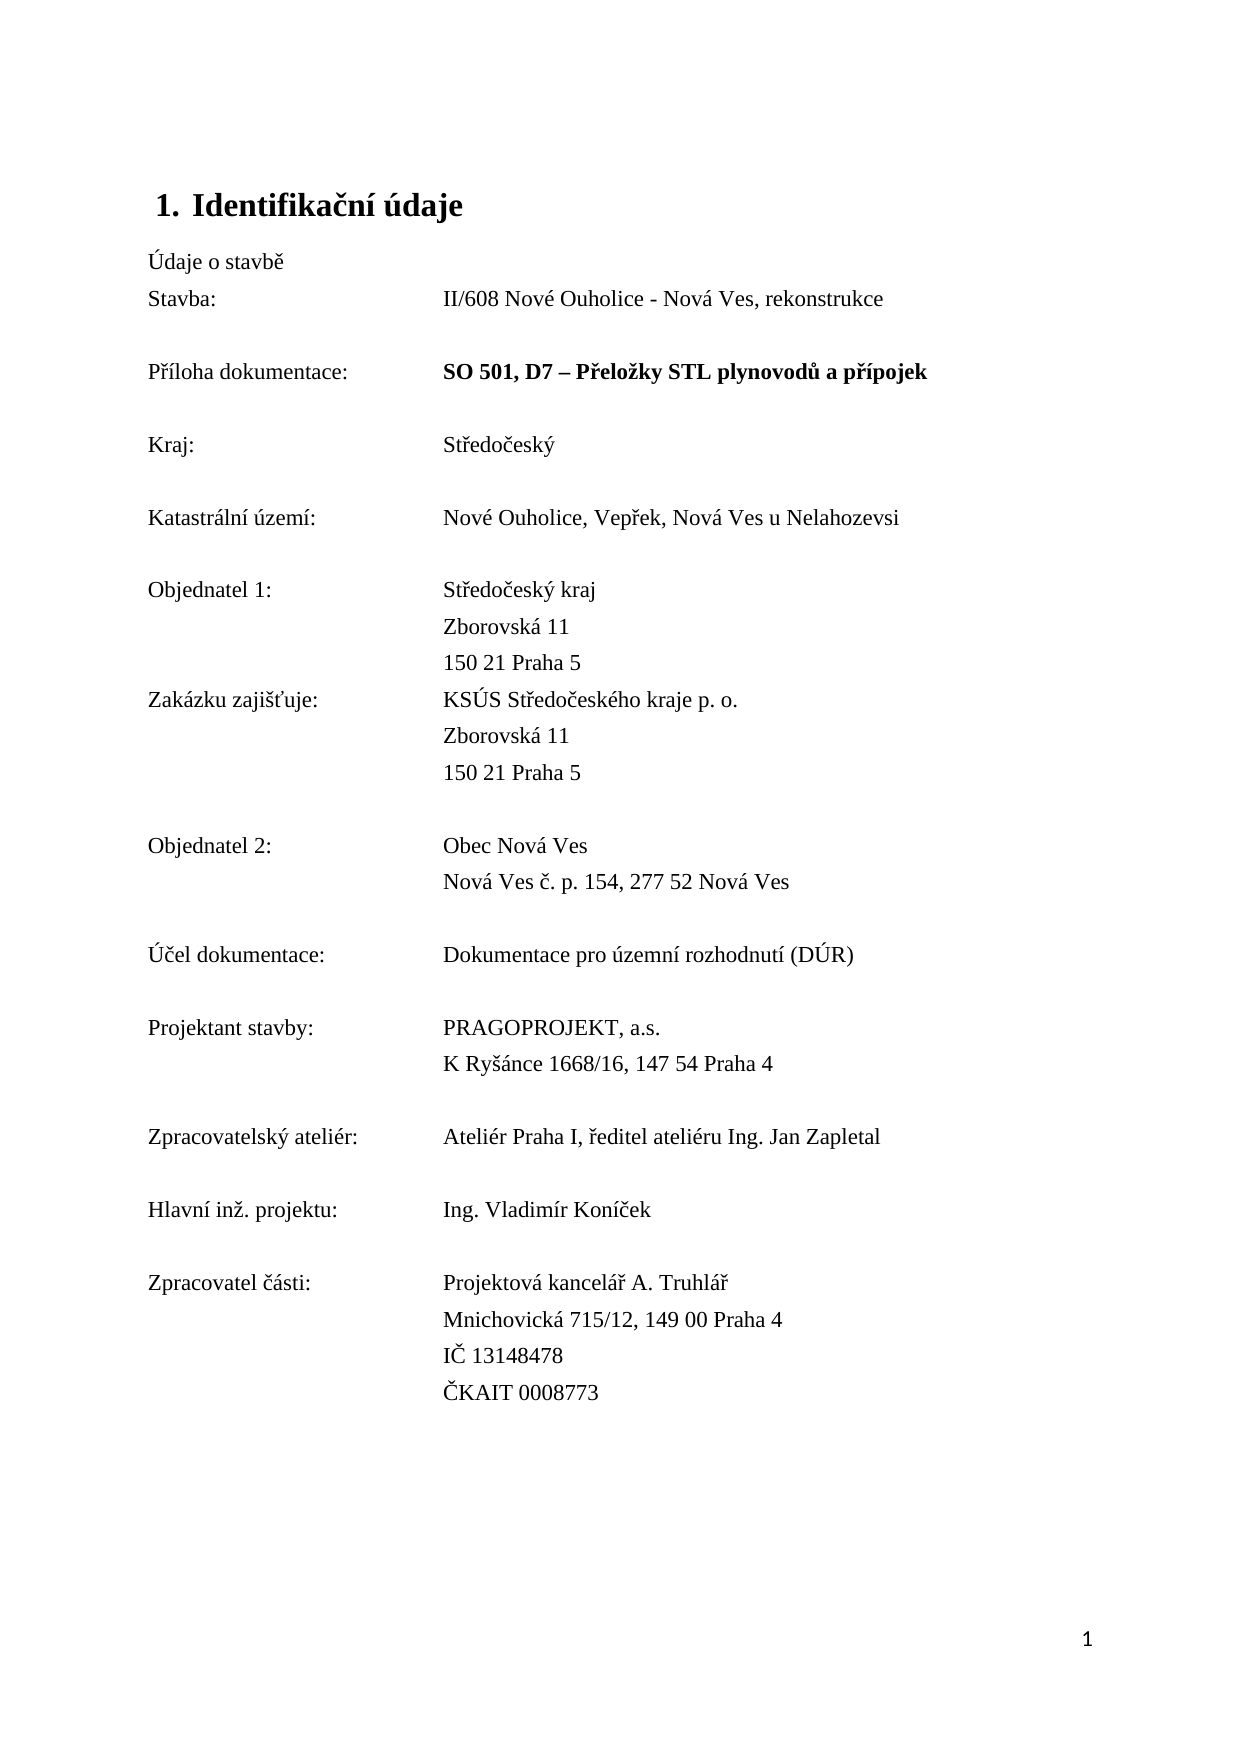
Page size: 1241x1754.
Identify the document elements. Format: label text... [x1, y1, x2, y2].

text Identifikační údaje [155, 185, 1093, 223]
text Zpracovatelský ateliér: Ateliér Praha I, ředitel ateliéru Ing. Jan Zapletal [148, 1123, 1093, 1150]
text Údaje o stavbě [148, 248, 1093, 275]
text Zakázku zajišťuje: KSÚS Středočeského kraje p. o. [148, 686, 1093, 712]
text Katastrální území: Nové Ouholice, Vepřek, Nová Ves u Nelahozevsi [148, 504, 1093, 530]
text Kraj: Středočeský [148, 431, 1093, 457]
text Zborovská 11 [148, 613, 1093, 639]
text 150 21 Praha 5 [148, 649, 1093, 676]
text Objednatel 1: Středočeský kraj [148, 577, 1093, 603]
text Stavba: II/608 Nové Ouholice - Nová Ves, rekonstrukce [148, 285, 1093, 311]
text Hlavní inž. projektu: Ing. Vladimír Koníček [148, 1196, 1093, 1223]
text K Ryšánce 1668/16, 147 54 Praha 4 [148, 1051, 1093, 1077]
text Nová Ves č. p. 154, 277 52 Nová Ves [148, 868, 1093, 894]
text IČ 13148478 [148, 1342, 1093, 1368]
text Objednatel 2: Obec Nová Ves [148, 832, 1093, 858]
text ČKAIT 0008773 [148, 1379, 1093, 1405]
text Zpracovatel části: Projektová kancelář A. Truhlář [148, 1269, 1093, 1296]
text Účel dokumentace: Dokumentace pro územní rozhodnutí (DÚR) [148, 941, 1093, 967]
text Projektant stavby: PRAGOPROJEKT, a.s. [148, 1014, 1093, 1040]
text 150 21 Praha 5 [148, 759, 1093, 785]
text Příloha dokumentace: SO 501, D7 – Přeložky STL plynovodů a přípojek [148, 358, 1093, 384]
text Mnichovická 715/12, 149 00 Praha 4 [148, 1306, 1093, 1332]
text Zborovská 11 [148, 722, 1093, 749]
